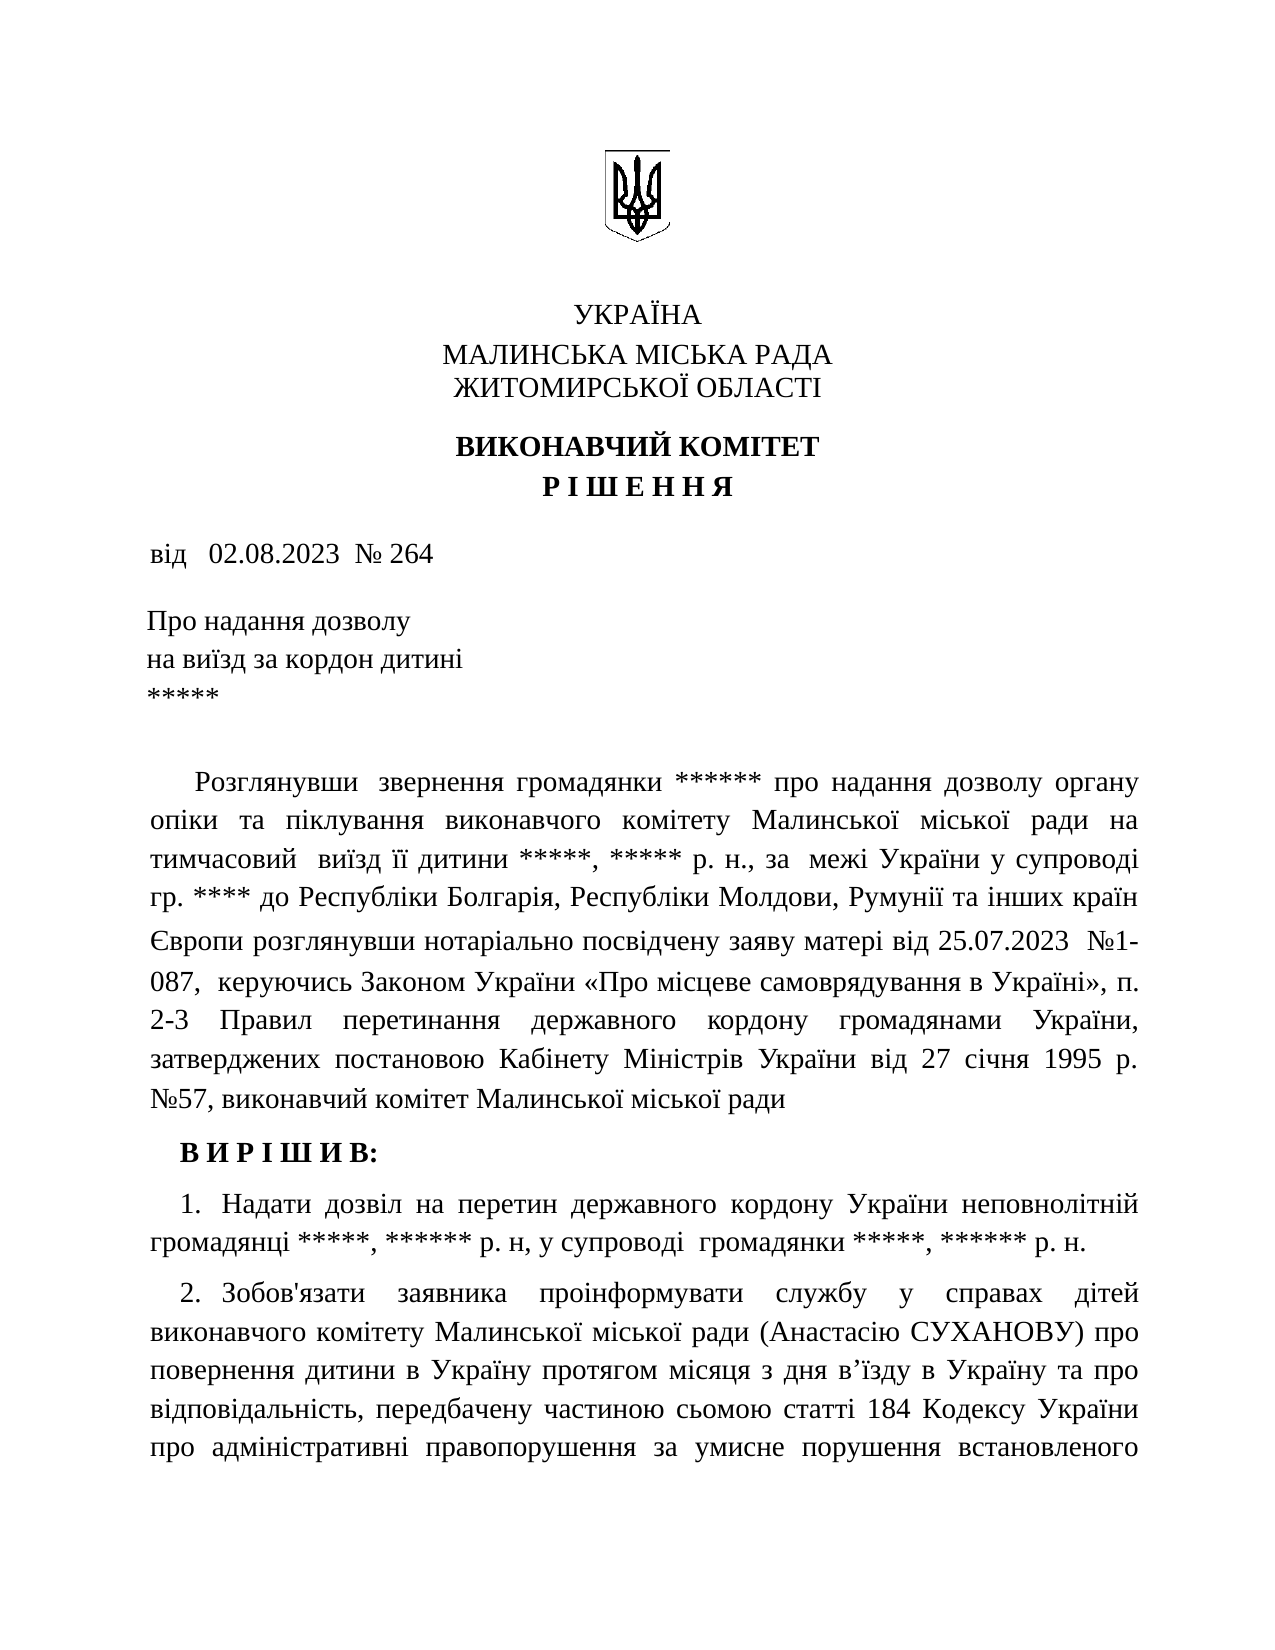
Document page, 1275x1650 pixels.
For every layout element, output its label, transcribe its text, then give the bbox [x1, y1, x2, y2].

text МАЛИНСЬКА МІСЬКА РАДА [150, 337, 1125, 370]
text Р І Ш Е Н Н Я [150, 469, 1125, 502]
text від 02.08.2023 № 264 [150, 536, 1125, 569]
text ВИКОНАВЧИЙ КОМІТЕТ [150, 429, 1125, 462]
picture [603, 150, 671, 243]
text УКРАЇНА [150, 297, 1125, 331]
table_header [135, 603, 1188, 1463]
text ЖИТОМИРСЬКОЇ ОБЛАСТІ [150, 370, 1125, 404]
